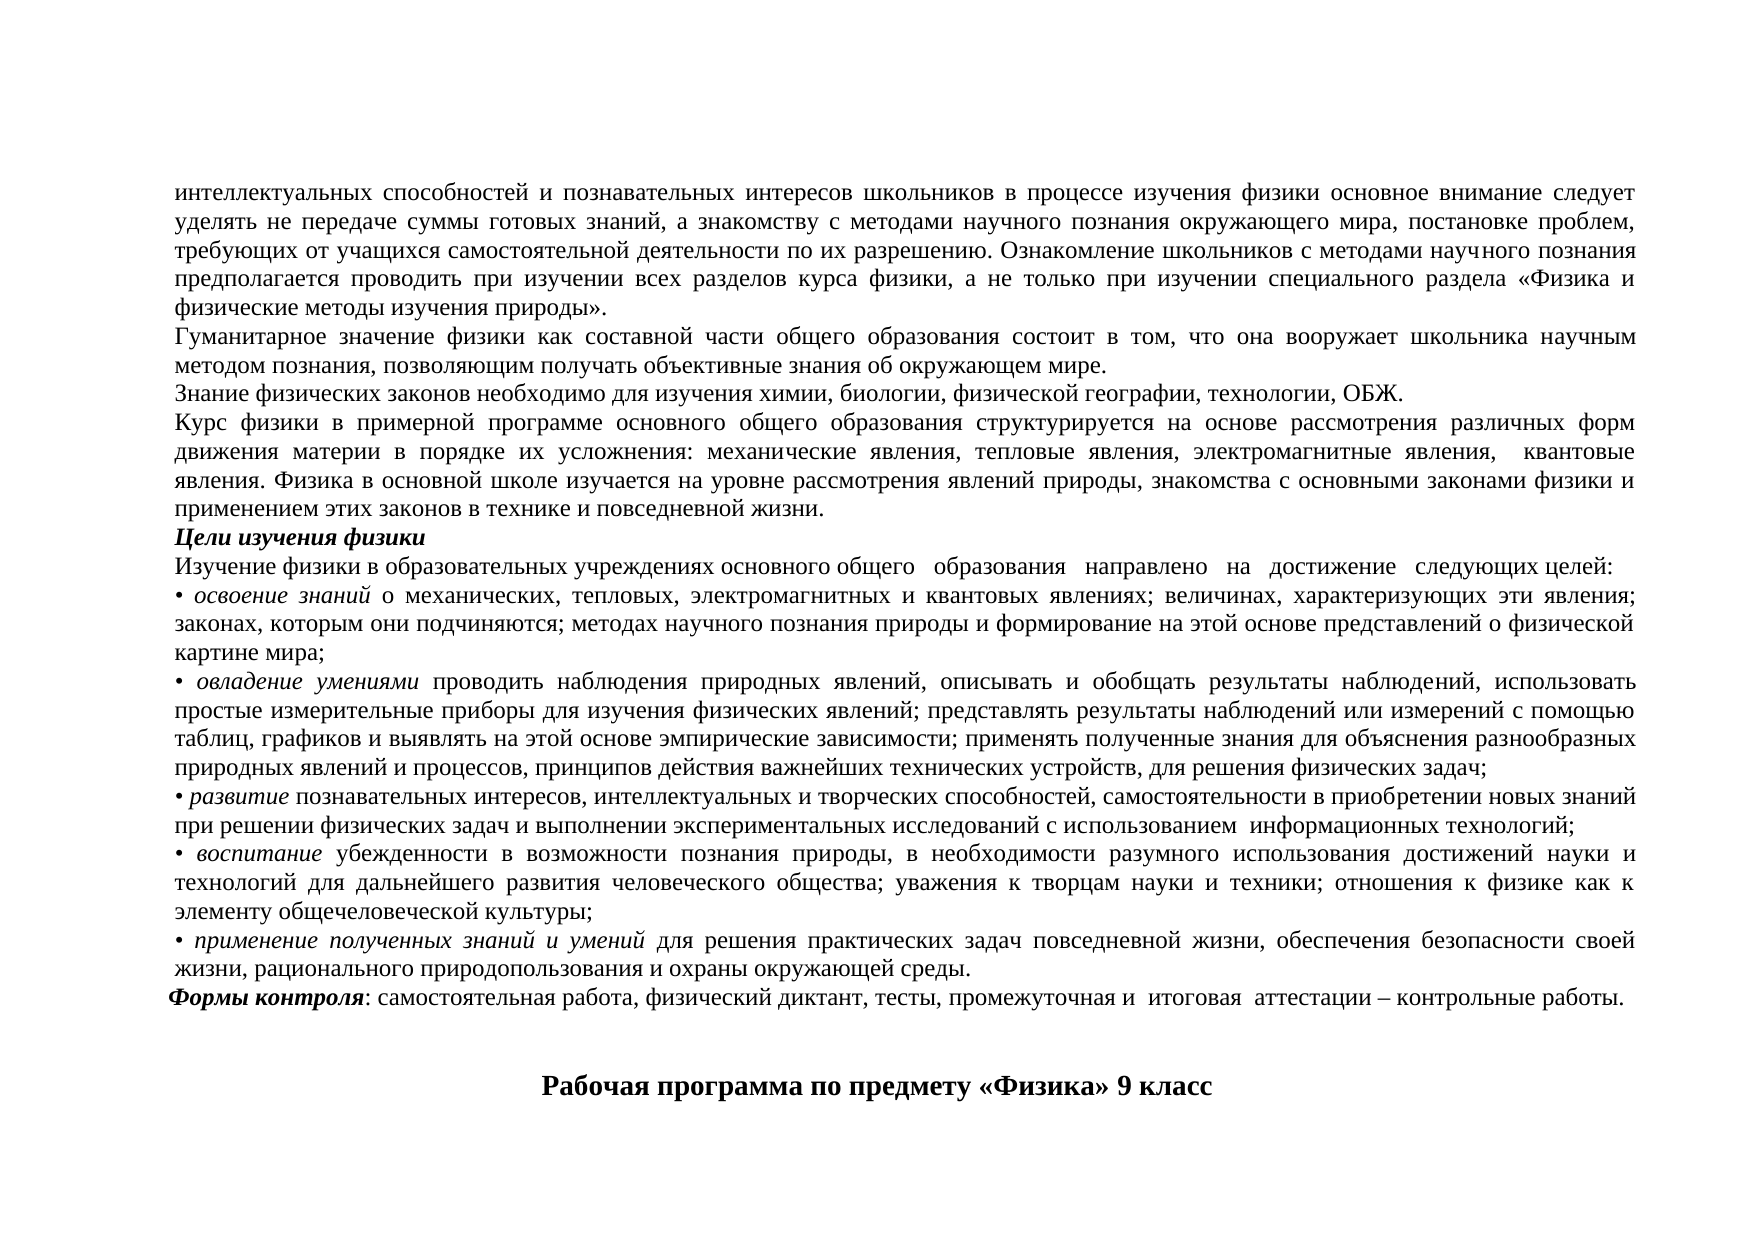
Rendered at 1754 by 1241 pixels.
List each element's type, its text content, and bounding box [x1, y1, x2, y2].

text Знание физических законов необходимо для изучения химии, биологии, физической географии, технологии, ОБЖ. [174, 378, 1636, 407]
text Курс физики в примерной программе основного общего образования структурируется на основе рассмотрения различных форм движения материи в порядке их усложнения: механические явления, тепловые явления, электромагнитные явления, квантовые явления. Физика в основной школе изучается на уровне рассмотрения явлений природы, знакомства с основными законами физики и применением этих законов в технике и повседневной жизни. [174, 407, 1636, 522]
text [174, 177, 1636, 321]
text Цели изучения физики [174, 522, 1636, 551]
text • овладение умениями проводить наблюдения природных явлений, описывать и обобщать результаты наблюдений, использовать простые измерительные приборы для изучения физических явлений; представлять результаты наблюдений или измерений с помощью таблиц, графиков и выявлять на этой основе эмпирические зависимости; применять полученные знания для объяснения разнообразных природных явлений и процессов, принципов действия важнейших технических устройств, для решения физических задач; [174, 666, 1636, 781]
text • развитие познавательных интересов, интеллектуальных и творческих способностей, самостоятельности в приобретении новых знаний при решении физических задач и выполнении экспериментальных исследований с использованием информационных технологий; [174, 781, 1636, 838]
text • освоение знаний о механических, тепловых, электромагнитных и квантовых явлениях; величинах, характеризующих эти явления; законах, которым они подчиняются; методах научного познания природы и формирование на этой основе представлений о физической картине мира; [174, 580, 1636, 666]
text Гуманитарное значение физики как составной части общего образования состоит в том, что она вооружает школьника научным методом познания, позволяющим получать объективные знания об окружающем мире. [174, 321, 1636, 378]
text • воспитание убежденности в возможности познания природы, в необходимости разумного использования достижений науки и технологий для дальнейшего развития человеческого общества; уважения к творцам науки и техники; отношения к физике как к элементу общечеловеческой культуры; [174, 838, 1636, 925]
text Рабочая программа по предмету «Физика» 9 класс [118, 1068, 1636, 1102]
text Изучение физики в образовательных учреждениях основного общего образования направлено на достижение следующих целей: [174, 551, 1636, 580]
text • применение полученных знаний и умений для решения практических задач повседневной жизни, обеспечения безопасности своей жизни, рационального природопользования и охраны окружающей среды. [174, 925, 1636, 982]
text Формы контроля: самостоятельная работа, физический диктант, тесты, промежуточная и итоговая аттестации – контрольные работы. [118, 982, 1636, 1011]
